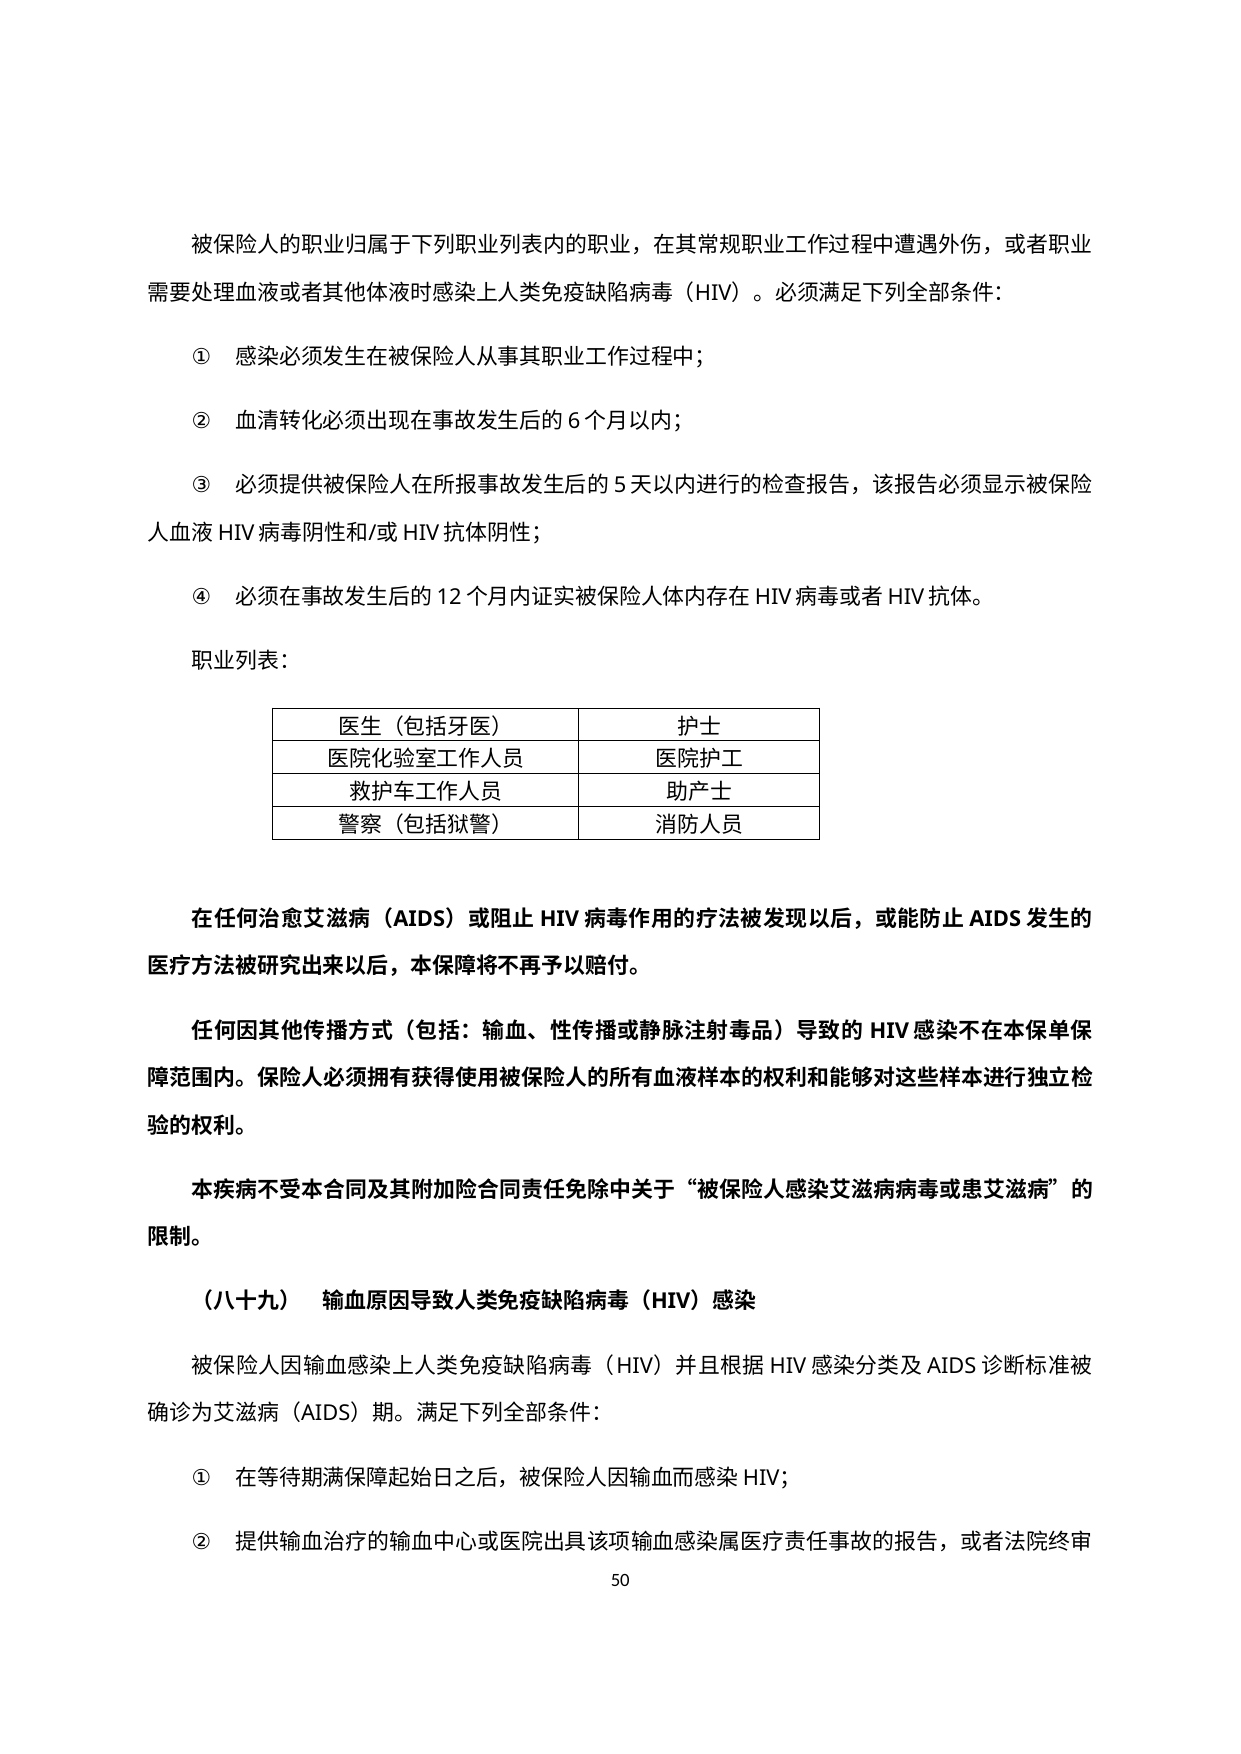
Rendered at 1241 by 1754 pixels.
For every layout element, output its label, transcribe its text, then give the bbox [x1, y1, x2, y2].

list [148, 1524, 1093, 1556]
list 在任何治愈艾滋病（AIDS）或阻止HIV病毒作用的疗法被发现以后，或能防止AIDS发生的医疗方法被研究出来以后，本保障将不再予以赔付。 [148, 901, 1093, 980]
list 在等待期满保障起始日之后，被保险人因输血而感染HIV； [148, 1460, 1093, 1491]
table_header 护士 [579, 709, 819, 740]
list 职业列表： [148, 643, 1093, 675]
list 任何因其他传播方式（包括：输血、性传播或静脉注射毒品）导致的HIV感染不在本保单保障范围内。保险人必须拥有获得使用被保险人的所有血液样本的权利和能够对这些样本进行独立检验的权利。 [148, 1013, 1093, 1139]
list 被保险人的职业归属于下列职业列表内的职业，在其常规职业工作过程中遭遇外伤，或者职业需要处理血液或者其他体液时感染上人类免疫缺陷病毒（HIV）。必须满足下列全部条件： [148, 227, 1093, 306]
list 必须提供被保险人在所报事故发生后的5天以内进行的检查报告，该报告必须显示被保险人血液HIV病毒阴性和/或HIV抗体阴性； [148, 467, 1093, 547]
list 血清转化必须出现在事故发生后的6个月以内； [148, 403, 1093, 435]
list 输血原因导致人类免疫缺陷病毒（HIV）感染 [148, 1283, 1093, 1315]
table_header 医生（包括牙医） [273, 709, 578, 740]
table_cell 救护车工作人员 [273, 774, 578, 806]
list 必须在事故发生后的12个月内证实被保险人体内存在HIV病毒或者HIV抗体。 [148, 579, 1093, 611]
table_cell 助产士 [579, 774, 819, 806]
list 感染必须发生在被保险人从事其职业工作过程中； [148, 339, 1093, 371]
table_cell 医院护工 [579, 741, 819, 773]
list 本疾病不受本合同及其附加险合同责任免除中关于“被保险人感染艾滋病病毒或患艾滋病”的限制。 [148, 1172, 1093, 1251]
table_cell 医院化验室工作人员 [273, 741, 578, 773]
table_cell 消防人员 [579, 807, 819, 838]
table_cell 警察（包括狱警） [273, 807, 578, 838]
list 被保险人因输血感染上人类免疫缺陷病毒（HIV）并且根据HIV感染分类及AIDS诊断标准被确诊为艾滋病（AIDS）期。满足下列全部条件： [148, 1348, 1093, 1427]
